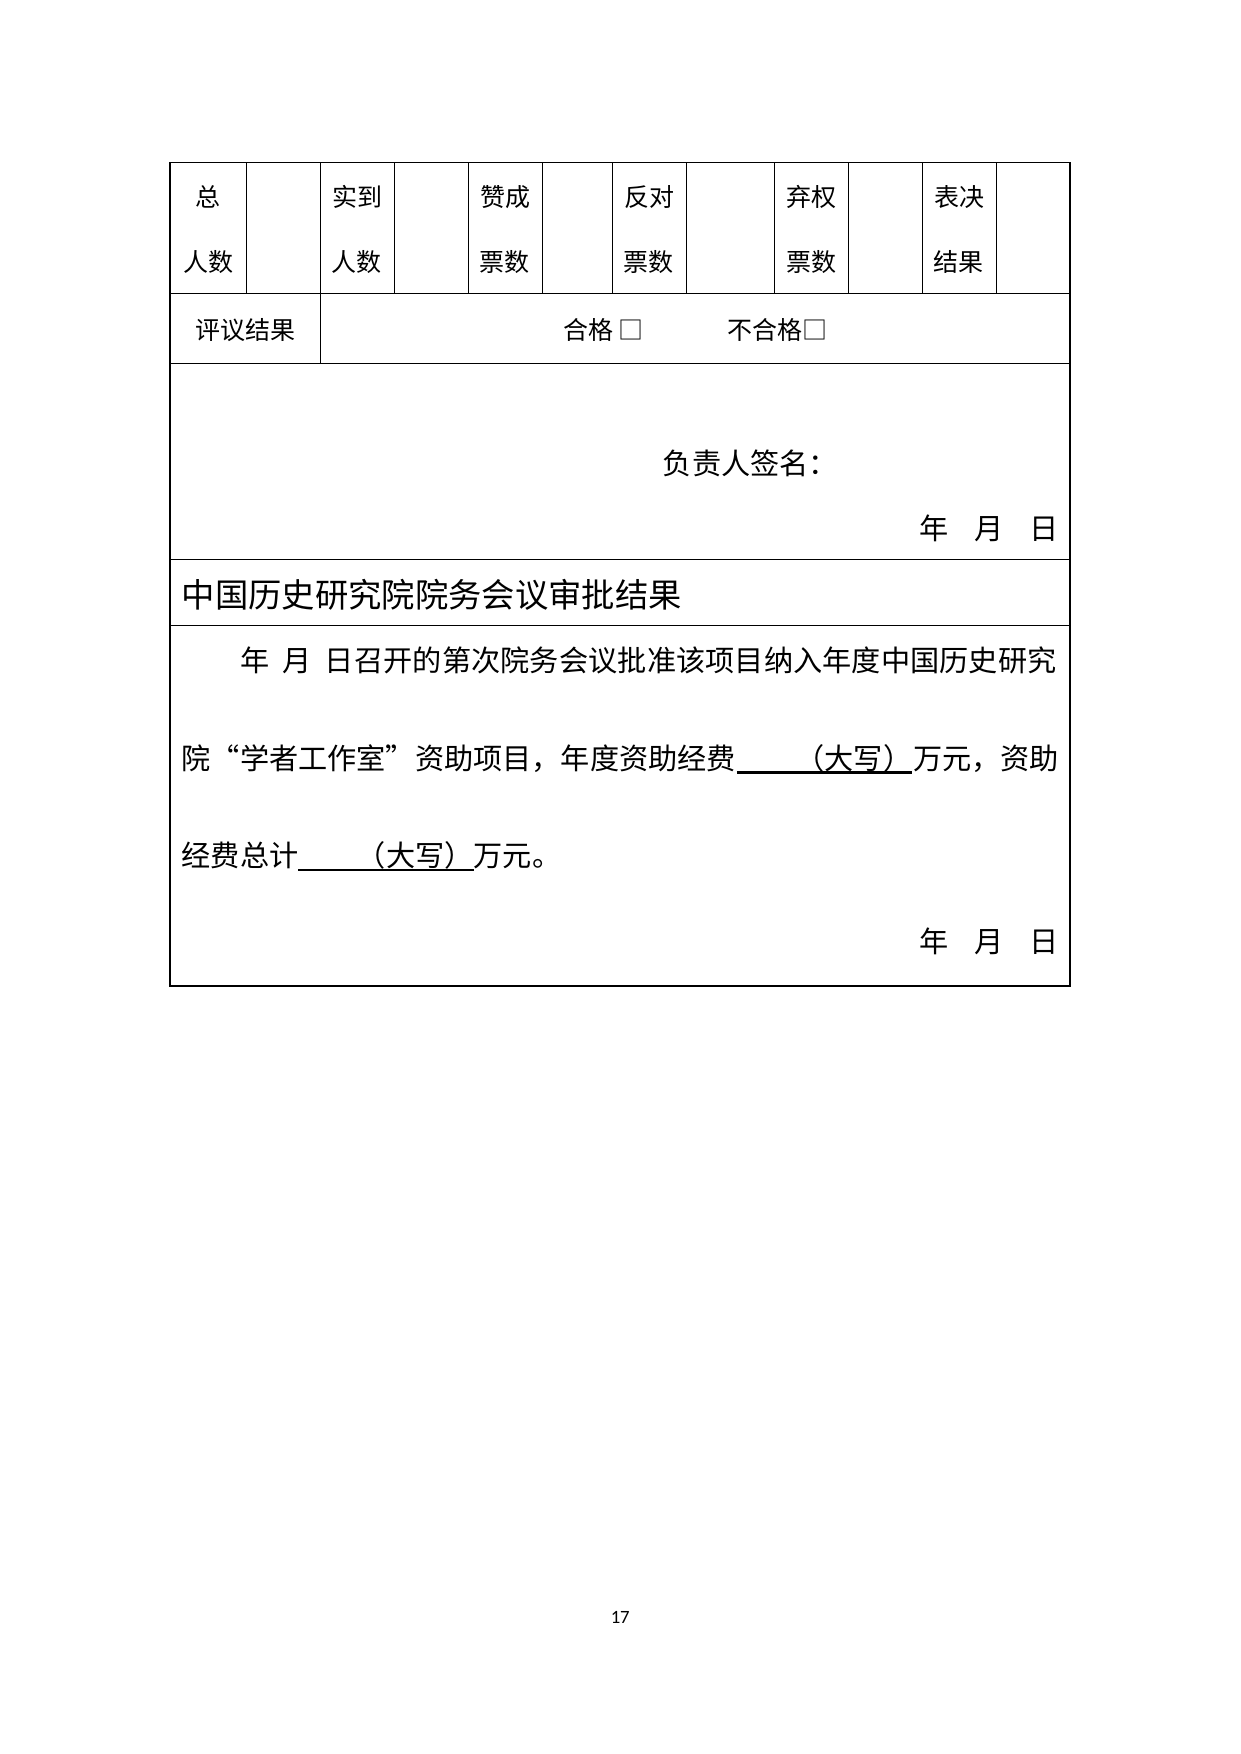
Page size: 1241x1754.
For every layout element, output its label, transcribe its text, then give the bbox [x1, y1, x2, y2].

table_cell [395, 163, 468, 293]
table_cell [247, 163, 320, 293]
table_cell 负责人签名： 年 月 日 [171, 364, 1069, 559]
table_cell 评议结果 [171, 294, 320, 363]
table_cell [543, 163, 612, 293]
table_cell 实到 人数 [321, 163, 394, 293]
table_cell 赞成 票数 [469, 163, 542, 293]
table_cell 弃权 票数 [775, 163, 848, 293]
table_cell 中国历史研究院院务会议审批结果 [171, 560, 1069, 625]
table_cell 反对 票数 [613, 163, 686, 293]
table_cell 年 月 日召开的第次院务会议批准该项目纳入年度中国历史研究院“学者工作室”资助项目，年度资助经费 （大写）万元，资助经费总计 （大写）万元。 年 月 日 [171, 626, 1069, 985]
table_cell [687, 163, 774, 293]
table_cell [997, 163, 1069, 293]
table_cell 总 人数 [171, 163, 246, 293]
table_cell [849, 163, 922, 293]
table_cell 表决 结果 [923, 163, 996, 293]
table_cell 合格 □ 不合格□ [321, 294, 1069, 363]
